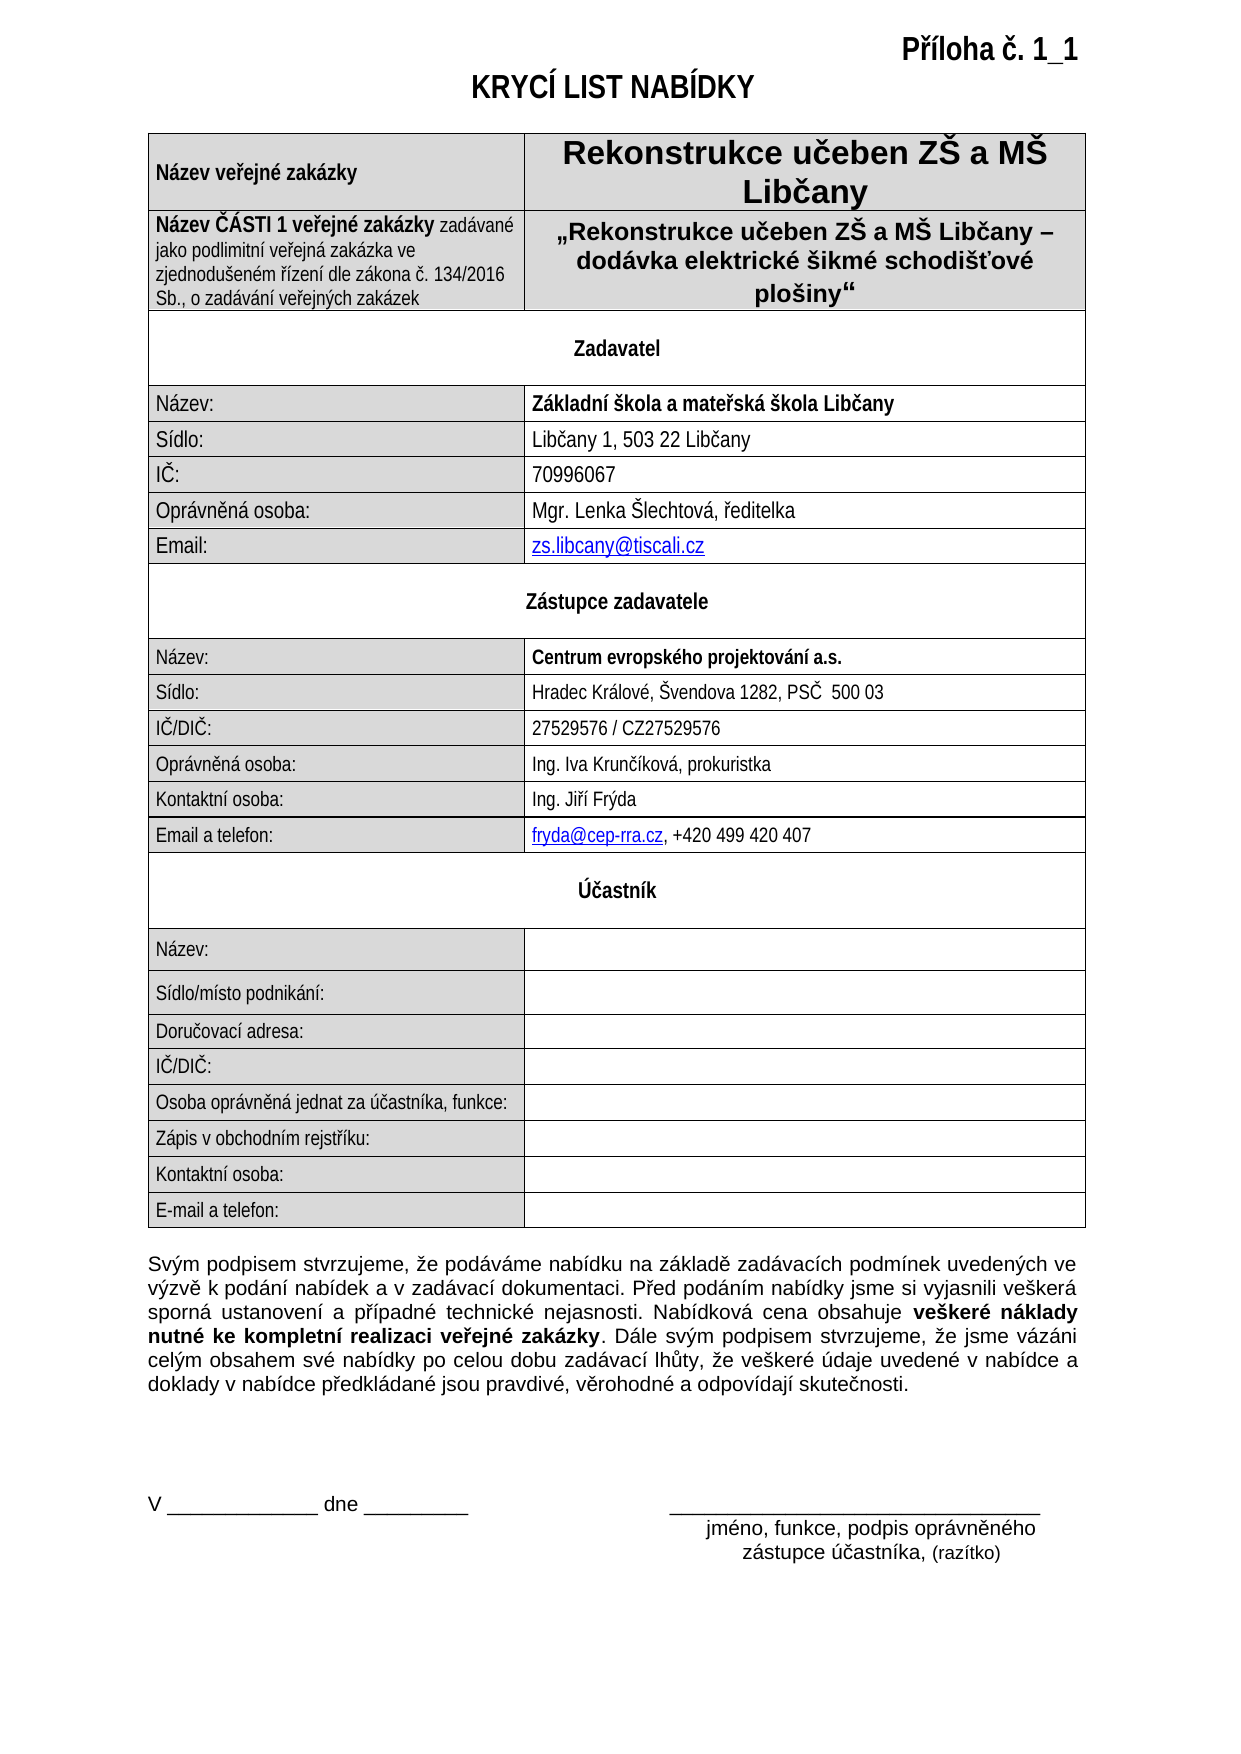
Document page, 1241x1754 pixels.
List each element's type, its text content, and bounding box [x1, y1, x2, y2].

table_cell Účastník [149, 853, 1085, 927]
table_cell [525, 1157, 1085, 1192]
table_cell Hradec Králové, Švendova 1282, PSČ 500 03 [525, 675, 1085, 709]
table_cell IČ/DIČ: [149, 1049, 524, 1084]
table_header Rekonstrukce učeben ZŠ a MŠ Libčany [525, 134, 1085, 210]
text Příloha č. 1_1 [148, 29, 1078, 68]
text KRYCÍ LIST NABÍDKY [148, 68, 1078, 106]
table_cell IČ/DIČ: [149, 711, 524, 745]
table_cell Název: [149, 386, 524, 421]
text Svým podpisem stvrzujeme, že podáváme nabídku na základě zadávacích podmínek uvedených ve výzvě k podání nabídek a v zadávací dokumentaci. Před podáním nabídky jsme si vyjasnili veškerá sporná ustanovení a případné technické nejasnosti. Nabídková cena obsahuje veškeré náklady nutné ke kompletní realizaci veřejné zakázky. Dále svým podpisem stvrzujeme, že jsme vázáni celým obsahem své nabídky po celou dobu zadávací lhůty, že veškeré údaje uvedené v nabídce a doklady v nabídce předkládané jsou pravdivé, věrohodné a odpovídají skutečnosti. [148, 1252, 1078, 1396]
table_cell Ing. Iva Krunčíková, prokuristka [525, 746, 1085, 781]
table_cell Oprávněná osoba: [149, 746, 524, 781]
table_cell Mgr. Lenka Šlechtová, ředitelka [525, 493, 1085, 527]
table_cell Sídlo/místo podnikání: [149, 971, 524, 1014]
table_cell [525, 1015, 1085, 1048]
table_header Název veřejné zakázky [149, 134, 524, 210]
table_cell [525, 971, 1085, 1014]
table_cell Email a telefon: [149, 818, 524, 852]
table_cell Kontaktní osoba: [149, 782, 524, 816]
table_cell Název: [149, 929, 524, 970]
table_cell Základní škola a mateřská škola Libčany [525, 386, 1085, 421]
table_cell [525, 1121, 1085, 1156]
table_cell Zástupce zadavatele [149, 564, 1085, 638]
table_cell Ing. Jiří Frýda [525, 782, 1085, 816]
table_cell [525, 1193, 1085, 1227]
table_cell Název ČÁSTI 1 veřejné zakázky zadávané jako podlimitní veřejná zakázka ve zjednodušeném řízení dle zákona č. 134/2016 Sb., o zadávání veřejných zakázek [149, 211, 524, 309]
table_cell 27529576 / CZ27529576 [525, 711, 1085, 745]
table_cell Centrum evropského projektování a.s. [525, 639, 1085, 674]
table_cell Název: [149, 639, 524, 674]
text jméno, funkce, podpis oprávněného zástupce účastníka, (razítko) [664, 1516, 1078, 1564]
table_cell Sídlo: [149, 422, 524, 456]
table_cell 70996067 [525, 457, 1085, 492]
table_cell [525, 929, 1085, 970]
table_cell zs.libcany@tiscali.cz [525, 529, 1085, 563]
table_cell Email: [149, 529, 524, 563]
table_cell IČ: [149, 457, 524, 492]
table_cell fryda@cep-rra.cz, +420 499 420 407 [525, 818, 1085, 852]
text V _____________ dne _________ ________________________________ [148, 1492, 1078, 1516]
table_cell Libčany 1, 503 22 Libčany [525, 422, 1085, 456]
table_cell Zadavatel [149, 311, 1085, 385]
table_cell Sídlo: [149, 675, 524, 709]
table_cell Doručovací adresa: [149, 1015, 524, 1048]
table_cell E-mail a telefon: [149, 1193, 524, 1227]
table_cell Osoba oprávněná jednat za účastníka, funkce: [149, 1085, 524, 1120]
table_cell [525, 1049, 1085, 1084]
table_cell Zápis v obchodním rejstříku: [149, 1121, 524, 1156]
table_cell Kontaktní osoba: [149, 1157, 524, 1192]
table_cell [525, 1085, 1085, 1120]
table_cell „Rekonstrukce učeben ZŠ a MŠ Libčany – dodávka elektrické šikmé schodišťové plošiny“ [525, 211, 1085, 309]
table_cell Oprávněná osoba: [149, 493, 524, 527]
